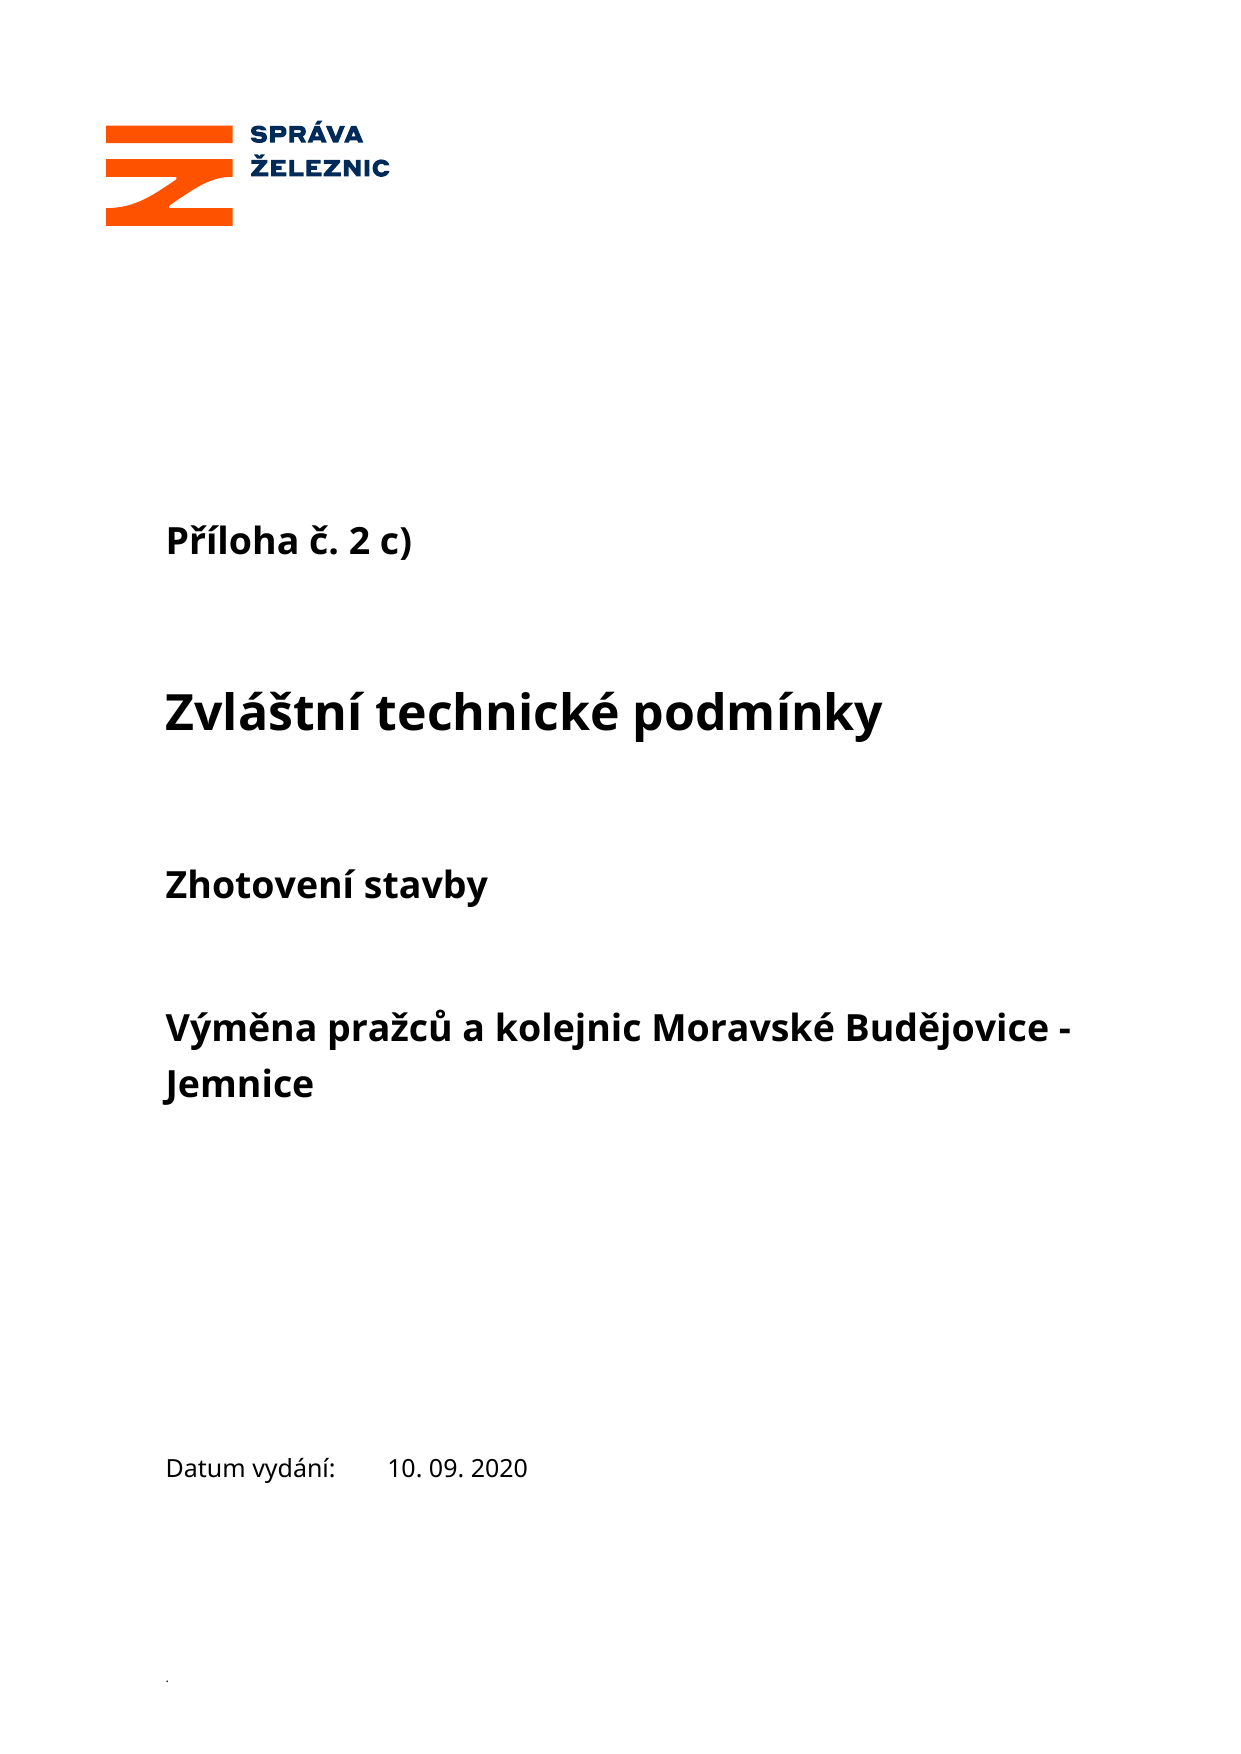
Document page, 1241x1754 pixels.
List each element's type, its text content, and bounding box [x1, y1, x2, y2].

text Příloha č. 2 c) [165, 514, 1075, 566]
text Datum vydání: 10. 09. 2020 [165, 1451, 1075, 1485]
text Zhotovení stavby [165, 858, 1075, 909]
text Výměna pražců a kolejnic Moravské Budějovice - Jemnice [165, 1001, 1075, 1109]
text Zvláštní technické podmínky [165, 677, 1075, 745]
